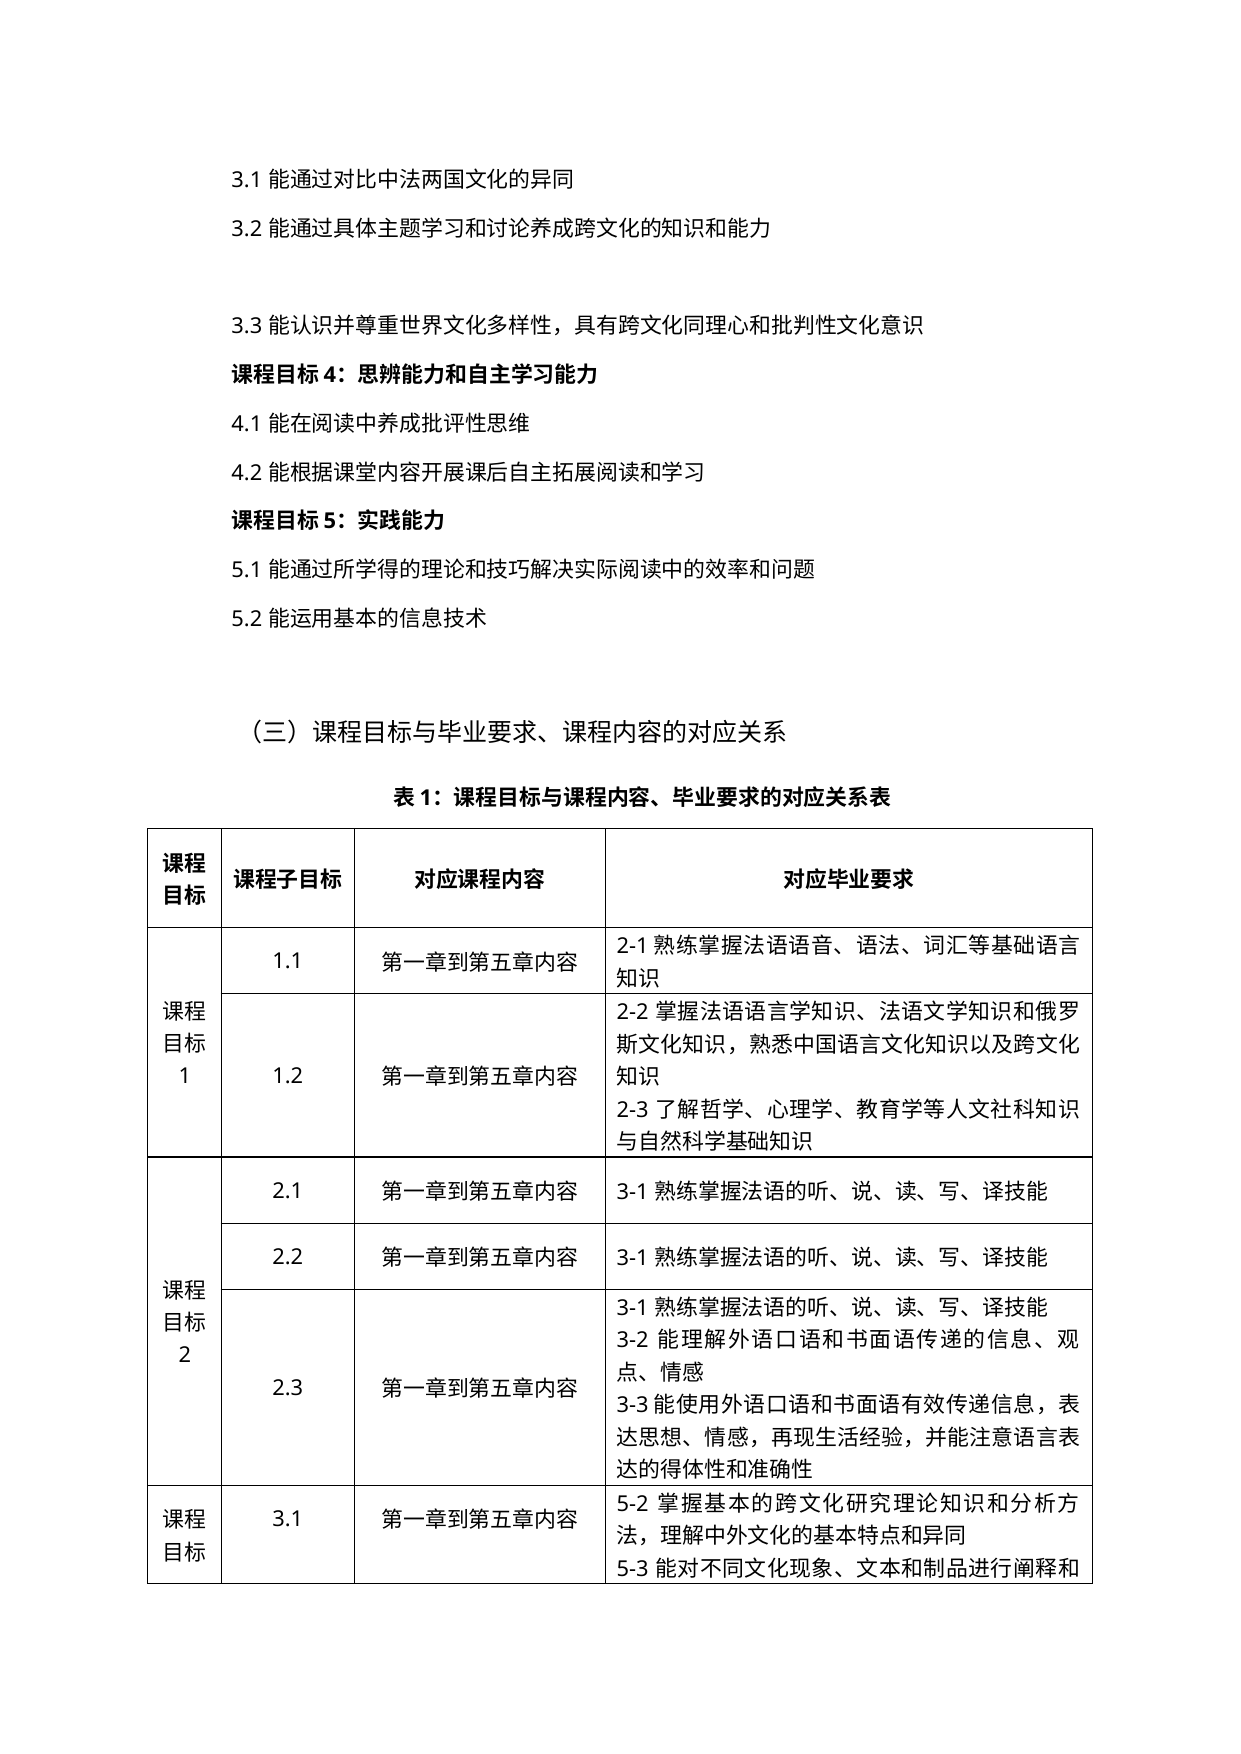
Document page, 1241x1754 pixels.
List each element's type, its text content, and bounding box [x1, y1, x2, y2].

text （三）课程目标与毕业要求、课程内容的对应关系 [187, 698, 1053, 763]
table_cell 2.1 [222, 1158, 354, 1222]
table_cell 第一章到第五章内容 [355, 1158, 605, 1222]
table_cell 1.2 [222, 994, 354, 1156]
text 课程目标4：思辨能力和自主学习能力 [187, 357, 1053, 389]
table_cell 1.1 [222, 928, 354, 993]
table_header 对应课程内容 [355, 829, 605, 927]
table_cell 第一章到第五章内容 [355, 1290, 605, 1484]
table_cell 第一章到第五章内容 [355, 994, 605, 1156]
table_header 对应毕业要求 [606, 829, 1092, 927]
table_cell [606, 1486, 1092, 1583]
table_cell 3-1 熟练掌握法语的听、说、读、写、译技能 3-2 能理解外语口语和书面语传递的信息、观点、情感 3-3能使用外语口语和书面语有效传递信息，表达思想、情感，再现生活经验，并能注意语言表达的得体性和准确性 [606, 1290, 1092, 1484]
table_cell 课程目标3 [148, 1486, 221, 1583]
table_cell 3.1 [222, 1486, 354, 1583]
table_cell 第一章到第五章内容 [355, 1224, 605, 1288]
table_cell 2-1熟练掌握法语语音、语法、词汇等基础语言知识 [606, 928, 1092, 993]
table_cell 课程目标2 [148, 1158, 221, 1484]
table_header 课程子目标 [222, 829, 354, 927]
table_cell 2.3 [222, 1290, 354, 1484]
table_cell 3-1 熟练掌握法语的听、说、读、写、译技能 [606, 1158, 1092, 1222]
text 4.1 能在阅读中养成批评性思维 [187, 406, 1053, 438]
text 3.2 能通过具体主题学习和讨论养成跨文化的知识和能力 [187, 211, 1053, 243]
table_cell 课程目标1 [148, 928, 221, 1156]
text 4.2 能根据课堂内容开展课后自主拓展阅读和学习 [187, 454, 1053, 487]
text 3.3 能认识并尊重世界文化多样性，具有跨文化同理心和批判性文化意识 [187, 308, 1053, 341]
text 课程目标5：实践能力 [187, 503, 1053, 536]
table_cell 第一章到第五章内容 [355, 1486, 605, 1583]
text 5.1 能通过所学得的理论和技巧解决实际阅读中的效率和问题 [187, 552, 1053, 584]
table_cell 2-2 掌握法语语言学知识、法语文学知识和俄罗斯文化知识，熟悉中国语言文化知识以及跨文化知识 2-3 了解哲学、心理学、教育学等人文社科知识与自然科学基础知识 [606, 994, 1092, 1156]
text 5.2 能运用基本的信息技术 [187, 601, 1053, 633]
table_header 课程目标 [148, 829, 221, 927]
table_cell 2.2 [222, 1224, 354, 1288]
text 表1：课程目标与课程内容、毕业要求的对应关系表 [187, 779, 1053, 812]
text 3.1 能通过对比中法两国文化的异同 [187, 162, 1053, 194]
table_cell 第一章到第五章内容 [355, 928, 605, 993]
table_cell 3-1 熟练掌握法语的听、说、读、写、译技能 [606, 1224, 1092, 1288]
